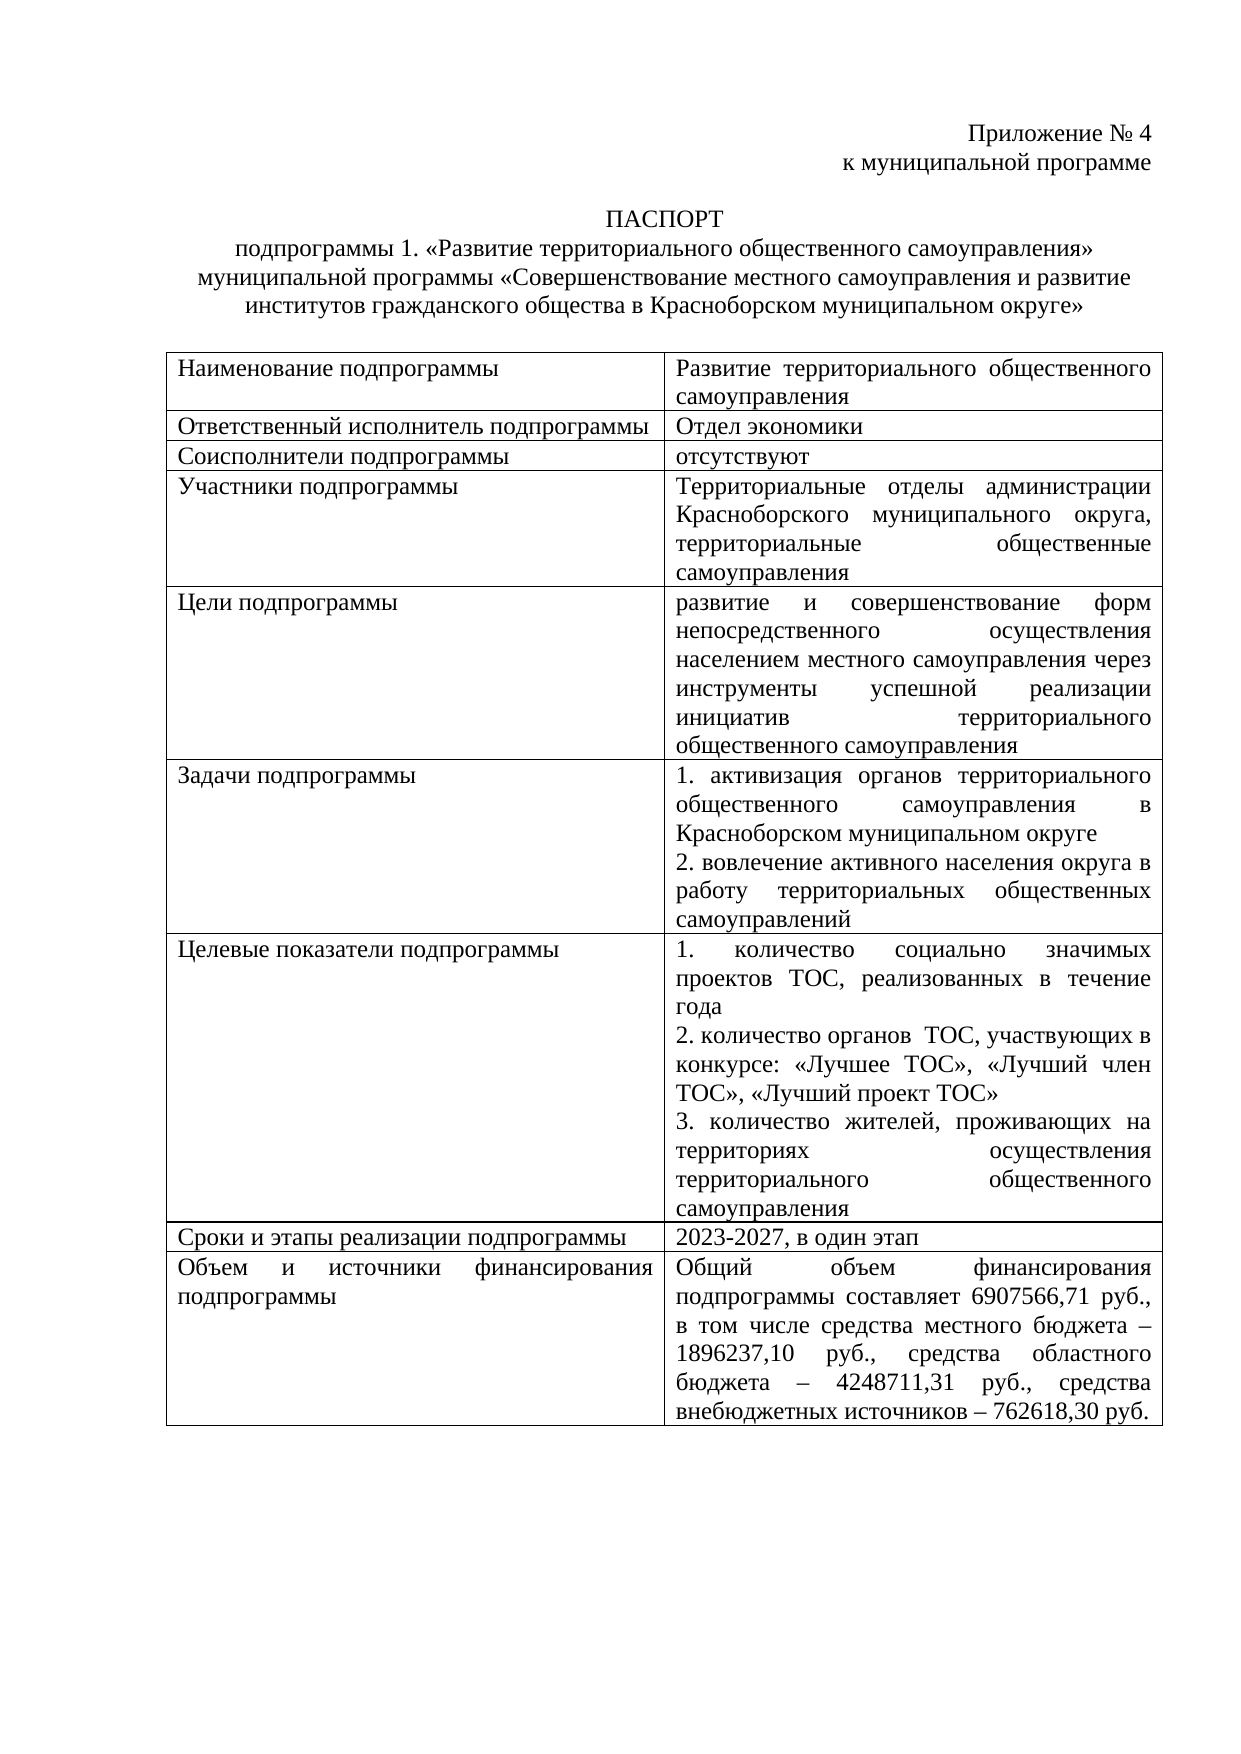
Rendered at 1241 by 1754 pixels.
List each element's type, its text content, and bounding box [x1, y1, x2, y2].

text к муниципальной программе [177, 147, 1152, 176]
table_cell развитие и совершенствование форм непосредственного осуществления населением местного самоуправления через инструменты успешной реализации инициатив территориального общественного самоуправления [665, 587, 1162, 759]
text подпрограммы 1. «Развитие территориального общественного самоуправления» муниципальной программы «Совершенствование местного самоуправления и развитие институтов гражданского общества в Красноборском муниципальном округе» [177, 233, 1152, 319]
table_cell Цели подпрограммы [167, 587, 664, 759]
table_cell Общий объем финансирования подпрограммы составляет 6907566,71 руб., в том числе средства местного бюджета – 1896237,10 руб., средства областного бюджета – 4248711,31 руб., средства внебюджетных источников – 762618,30 руб. [665, 1252, 1162, 1425]
table_cell Отдел экономики [665, 411, 1162, 440]
table_header Наименование подпрограммы [167, 353, 664, 410]
table_cell 1. активизация органов территориального общественного самоуправления в Красноборском муниципальном округе 2. вовлечение активного населения округа в работу территориальных общественных самоуправлений [665, 760, 1162, 933]
text ПАСПОРТ [177, 204, 1152, 233]
table_cell отсутствуют [665, 441, 1162, 470]
table_cell Соисполнители подпрограммы [167, 441, 664, 470]
table_cell Целевые показатели подпрограммы [167, 934, 664, 1221]
table_cell Сроки и этапы реализации подпрограммы [167, 1223, 664, 1251]
table_header Развитие территориального общественного самоуправления [665, 353, 1162, 410]
table_cell 1. количество социально значимых проектов ТОС, реализованных в течение года 2. количество органов ТОС, участвующих в конкурсе: «Лучшее ТОС», «Лучший член ТОС», «Лучший проект ТОС» 3. количество жителей, проживающих на территориях осуществления территориального общественного самоуправления [665, 934, 1162, 1221]
table_cell Территориальные отделы администрации Красноборского муниципального округа, территориальные общественные самоуправления [665, 471, 1162, 586]
text Приложение № 4 [177, 118, 1152, 147]
table_cell 2023-2027, в один этап [665, 1223, 1162, 1251]
table_cell Задачи подпрограммы [167, 760, 664, 933]
table_cell Участники подпрограммы [167, 471, 664, 586]
table_cell Ответственный исполнитель подпрограммы [167, 411, 664, 440]
table_cell Объем и источники финансирования подпрограммы [167, 1252, 664, 1425]
